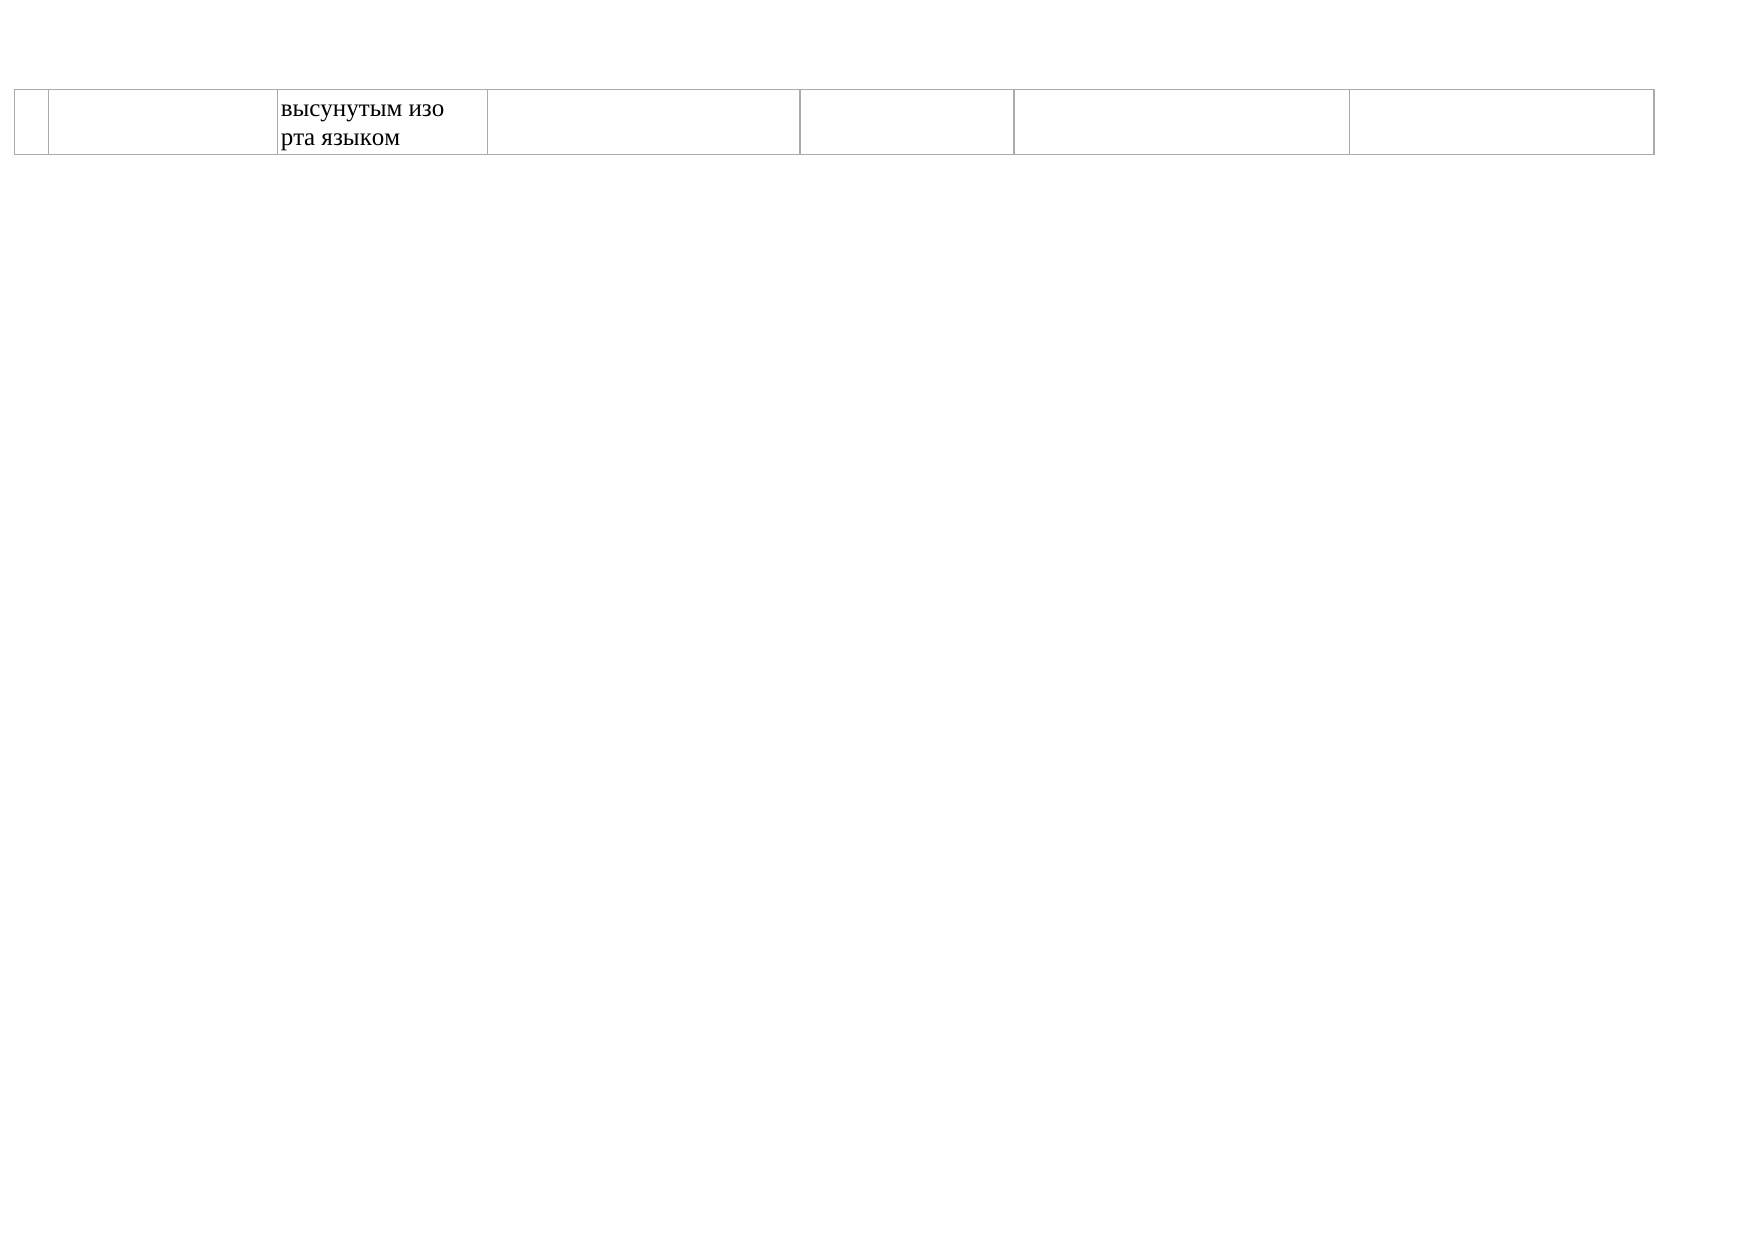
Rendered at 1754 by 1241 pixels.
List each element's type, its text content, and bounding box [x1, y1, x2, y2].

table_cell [49, 90, 277, 154]
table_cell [801, 90, 1013, 154]
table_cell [1350, 90, 1653, 154]
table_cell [1015, 90, 1349, 154]
table_cell 10 [15, 90, 48, 154]
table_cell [488, 90, 799, 154]
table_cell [278, 90, 487, 154]
